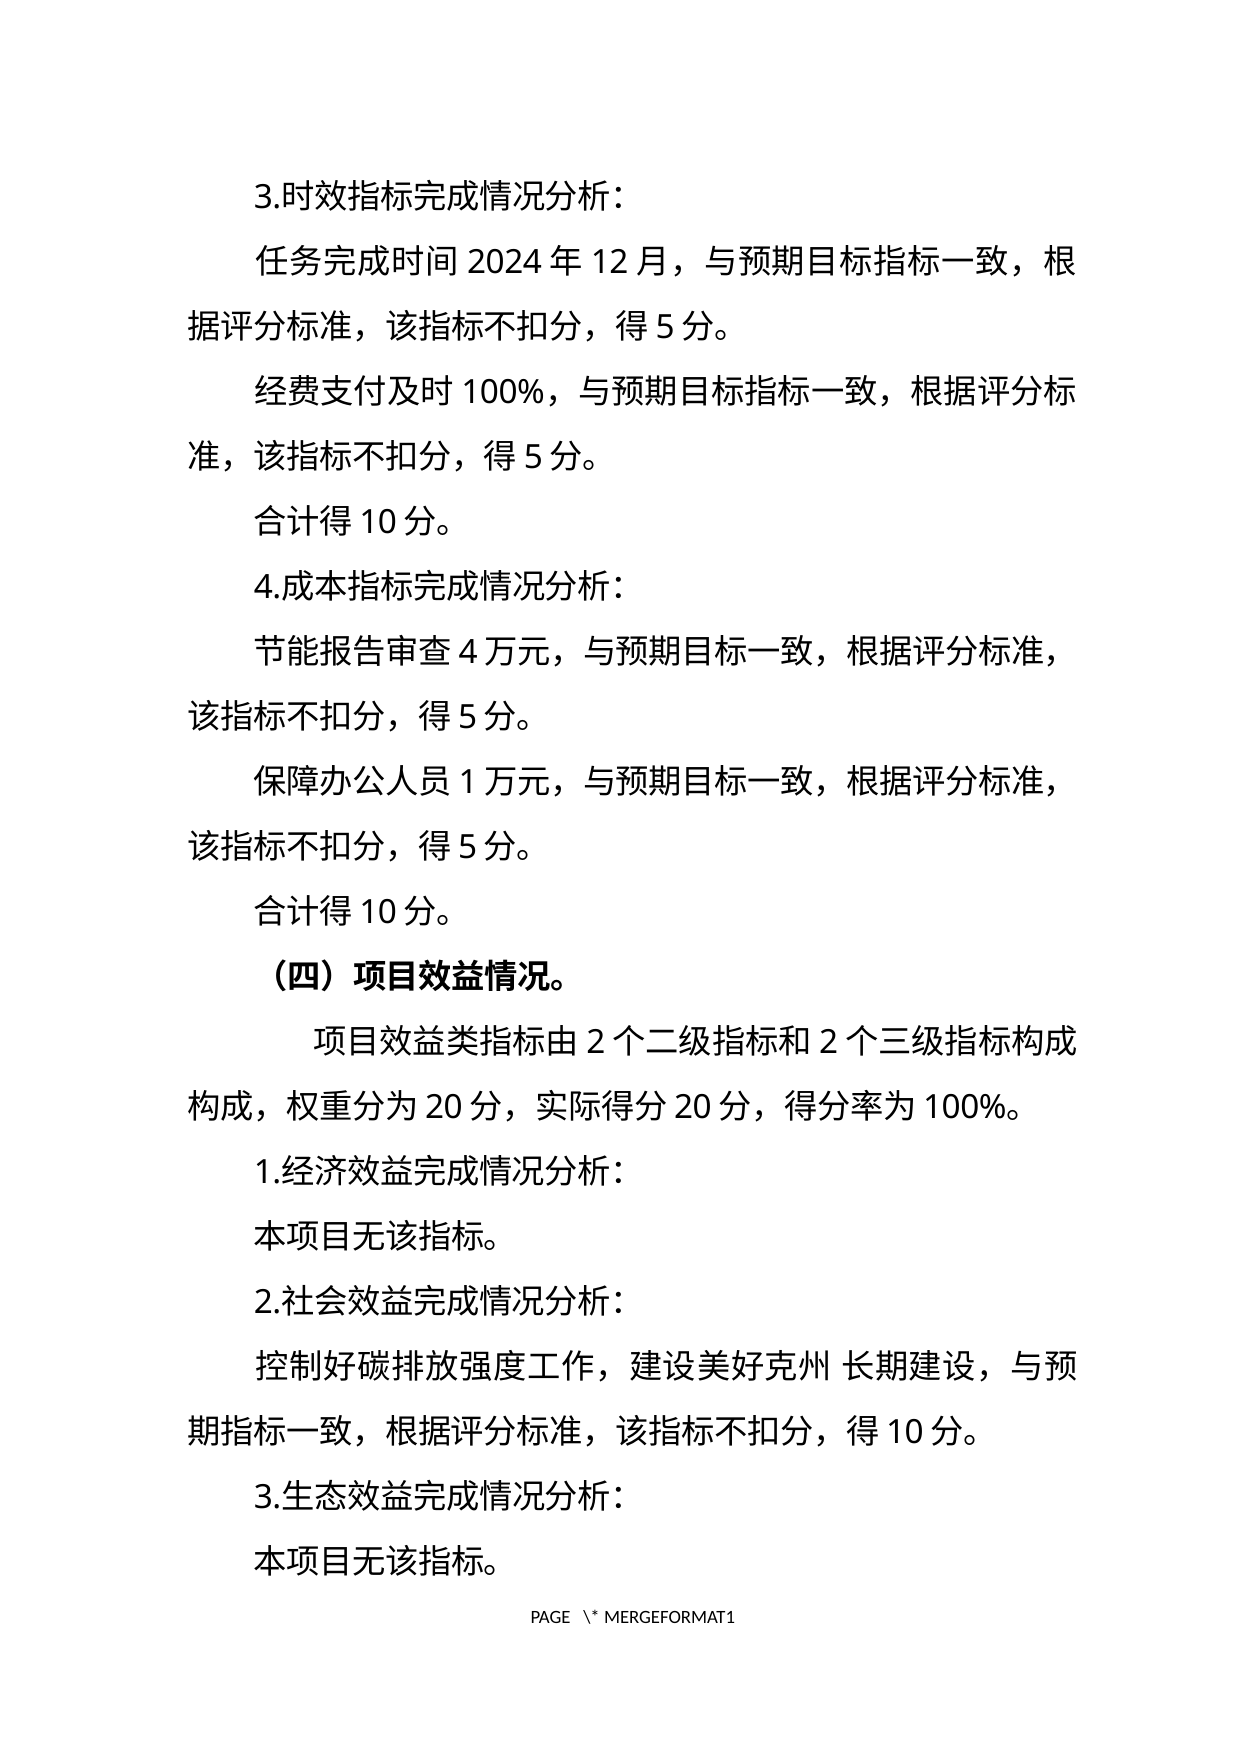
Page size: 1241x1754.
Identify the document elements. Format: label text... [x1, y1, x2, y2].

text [187, 162, 1078, 942]
text （四）项目效益情况。 [187, 942, 1078, 1007]
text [187, 1007, 1078, 1592]
